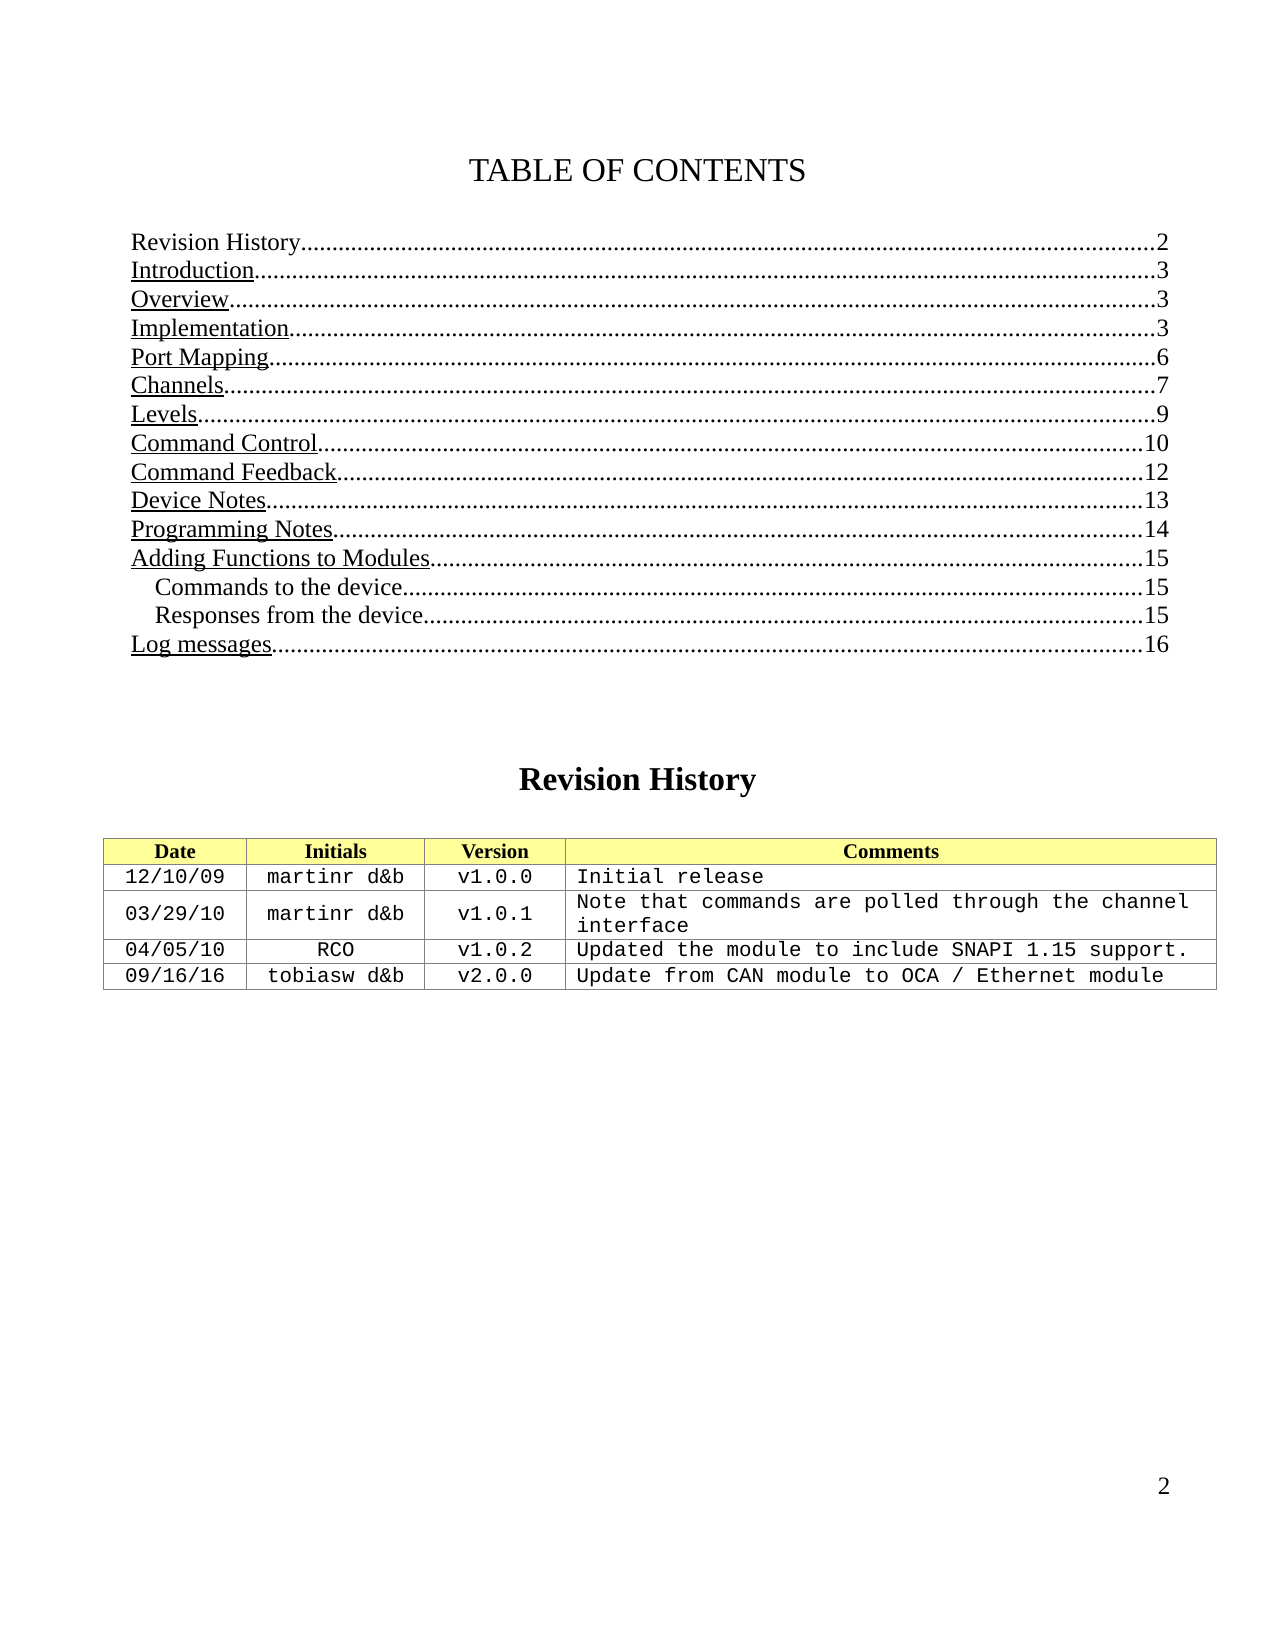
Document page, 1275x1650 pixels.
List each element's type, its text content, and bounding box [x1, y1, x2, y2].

text Revision History 2 [131, 227, 1170, 255]
table_cell v1.0.2 [425, 940, 565, 963]
text Implementation 3 [131, 313, 1170, 342]
table_cell Updated the module to include SNAPI 1.15 support. [566, 940, 1216, 963]
text Command Feedback 12 [131, 457, 1170, 485]
text Programming Notes 14 [131, 514, 1170, 543]
table_cell v2.0.0 [425, 964, 565, 989]
table_header Comments [566, 839, 1216, 864]
text Log messages 16 [131, 629, 1170, 658]
title TABLE OF CONTENTS [105, 150, 1170, 188]
text Responses from the device 15 [154, 600, 1170, 629]
table_cell martinr d&b [247, 891, 424, 938]
text Command Control 10 [131, 428, 1170, 457]
table_cell v1.0.1 [425, 891, 565, 938]
table_header Date [104, 839, 246, 864]
table_cell 03/29/10 [104, 891, 246, 938]
table_cell 09/16/16 [104, 964, 246, 989]
table_cell martinr d&b [247, 865, 424, 890]
table_cell 04/05/10 [104, 940, 246, 963]
table_cell Initial release [566, 865, 1216, 890]
text Adding Functions to Modules 15 [131, 543, 1170, 572]
text Overview 3 [131, 284, 1170, 313]
table_cell v1.0.0 [425, 865, 565, 890]
text Introduction 3 [131, 255, 1170, 284]
table_header Version [425, 839, 565, 864]
text Device Notes 13 [131, 485, 1170, 514]
text Port Mapping 6 [131, 342, 1170, 370]
text Channels 7 [131, 370, 1170, 399]
subtitle Revision History [105, 759, 1170, 797]
text Commands to the device 15 [154, 572, 1170, 600]
table_cell RCO [247, 940, 424, 963]
table_cell Update from CAN module to OCA / Ethernet module [566, 964, 1216, 989]
table_cell Note that commands are polled through the channel interface [566, 891, 1216, 938]
table_cell 12/10/09 [104, 865, 246, 890]
table_cell tobiasw d&b [247, 964, 424, 989]
text Levels 9 [131, 399, 1170, 428]
table_header Initials [247, 839, 424, 864]
